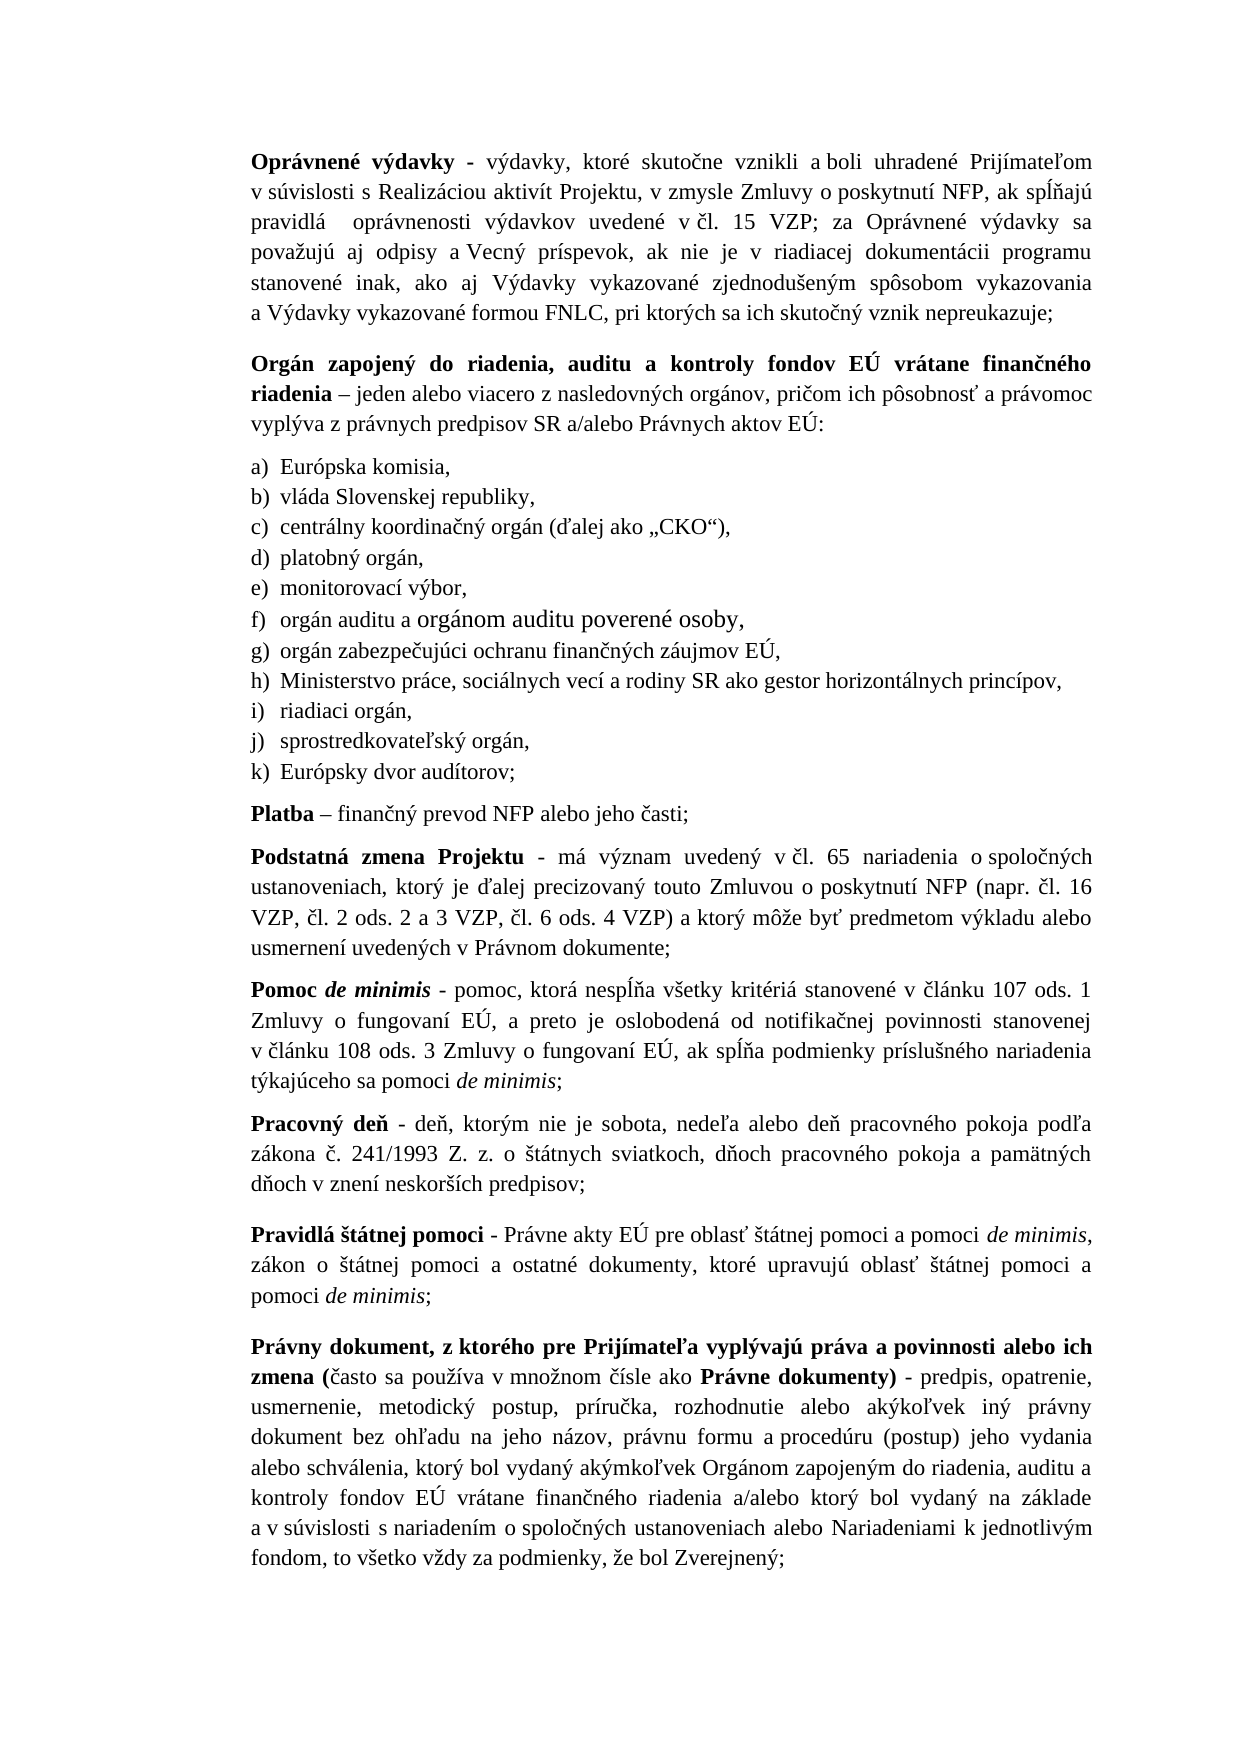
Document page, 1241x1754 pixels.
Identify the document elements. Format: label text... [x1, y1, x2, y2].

list Európska komisia, [251, 453, 1092, 479]
list centrálny koordinačný orgán (ďalej ako „CKO“), [251, 513, 1092, 540]
list riadiaci orgán, [251, 697, 1092, 724]
text Podstatná zmena Projektu - má význam uvedený v čl. 65 nariadenia o spoločných ustanoveniach, ktorý je ďalej precizovaný touto Zmluvou o poskytnutí NFP (napr. čl. 16 VZP, čl. 2 ods. 2 a 3 VZP, čl. 6 ods. 4 VZP) a ktorý môže byť predmetom výkladu alebo usmernení uvedených v Právnom dokumente; [251, 843, 1092, 960]
list sprostredkovateľský orgán, [251, 728, 1092, 754]
text Oprávnené výdavky - výdavky, ktoré skutočne vznikli a boli uhradené Prijímateľom v súvislosti s Realizáciou aktivít Projektu, v zmysle Zmluvy o poskytnutí NFP, ak spĺňajú pravidlá oprávnenosti výdavkov uvedené v čl. 15 VZP; za Oprávnené výdavky sa považujú aj odpisy a Vecný príspevok, ak nie je v riadiacej dokumentácii programu stanovené inak, ako aj Výdavky vykazované zjednodušeným spôsobom vykazovania a Výdavky vykazované formou FNLC, pri ktorých sa ich skutočný vznik nepreukazuje; [251, 148, 1092, 325]
list Európsky dvor audítorov; [251, 758, 1092, 784]
text Právny dokument, z ktorého pre Prijímateľa vyplývajú práva a povinnosti alebo ich zmena (často sa používa v množnom čísle ako Právne dokumenty) - predpis, opatrenie, usmernenie, metodický postup, príručka, rozhodnutie alebo akýkoľvek iný právny dokument bez ohľadu na jeho názov, právnu formu a procedúru (postup) jeho vydania alebo schválenia, ktorý bol vydaný akýmkoľvek Orgánom zapojeným do riadenia, auditu a kontroly fondov EÚ vrátane finančného riadenia a/alebo ktorý bol vydaný na základe a v súvislosti s nariadením o spoločných ustanoveniach alebo Nariadeniami k jednotlivým fondom, to všetko vždy za podmienky, že bol Zverejnený; [251, 1333, 1092, 1571]
text Pravidlá štátnej pomoci - Právne akty EÚ pre oblasť štátnej pomoci a pomoci de minimis, zákon o štátnej pomoci a ostatné dokumenty, ktoré upravujú oblasť štátnej pomoci a pomoci de minimis; [251, 1221, 1092, 1308]
text Pracovný deň - deň, ktorým nie je sobota, nedeľa alebo deň pracovného pokoja podľa zákona č. 241/1993 Z. z. o štátnych sviatkoch, dňoch pracovného pokoja a pamätných dňoch v znení neskorších predpisov; [251, 1110, 1092, 1197]
list orgán zabezpečujúci ochranu finančných záujmov EÚ, [251, 637, 1092, 663]
text Platba – finančný prevod NFP alebo jeho časti; [251, 801, 1092, 827]
text Orgán zapojený do riadenia, auditu a kontroly fondov EÚ vrátane finančného riadenia – jeden alebo viacero z nasledovných orgánov, pričom ich pôsobnosť a právomoc vyplýva z právnych predpisov SR a/alebo Právnych aktov EÚ: [251, 350, 1092, 437]
list orgán auditu a orgánom auditu poverené osoby, [251, 604, 1092, 633]
text Pomoc de minimis - pomoc, ktorá nespĺňa všetky kritériá stanovené v článku 107 ods. 1 Zmluvy o fungovaní EÚ, a preto je oslobodená od notifikačnej povinnosti stanovenej v článku 108 ods. 3 Zmluvy o fungovaní EÚ, ak spĺňa podmienky príslušného nariadenia týkajúceho sa pomoci de minimis; [251, 977, 1092, 1093]
list monitorovací výbor, [251, 574, 1092, 600]
list platobný orgán, [251, 543, 1092, 570]
list Ministerstvo práce, sociálnych vecí a rodiny SR ako gestor horizontálnych princípov, [251, 667, 1092, 693]
list vláda Slovenskej republiky, [251, 483, 1092, 509]
